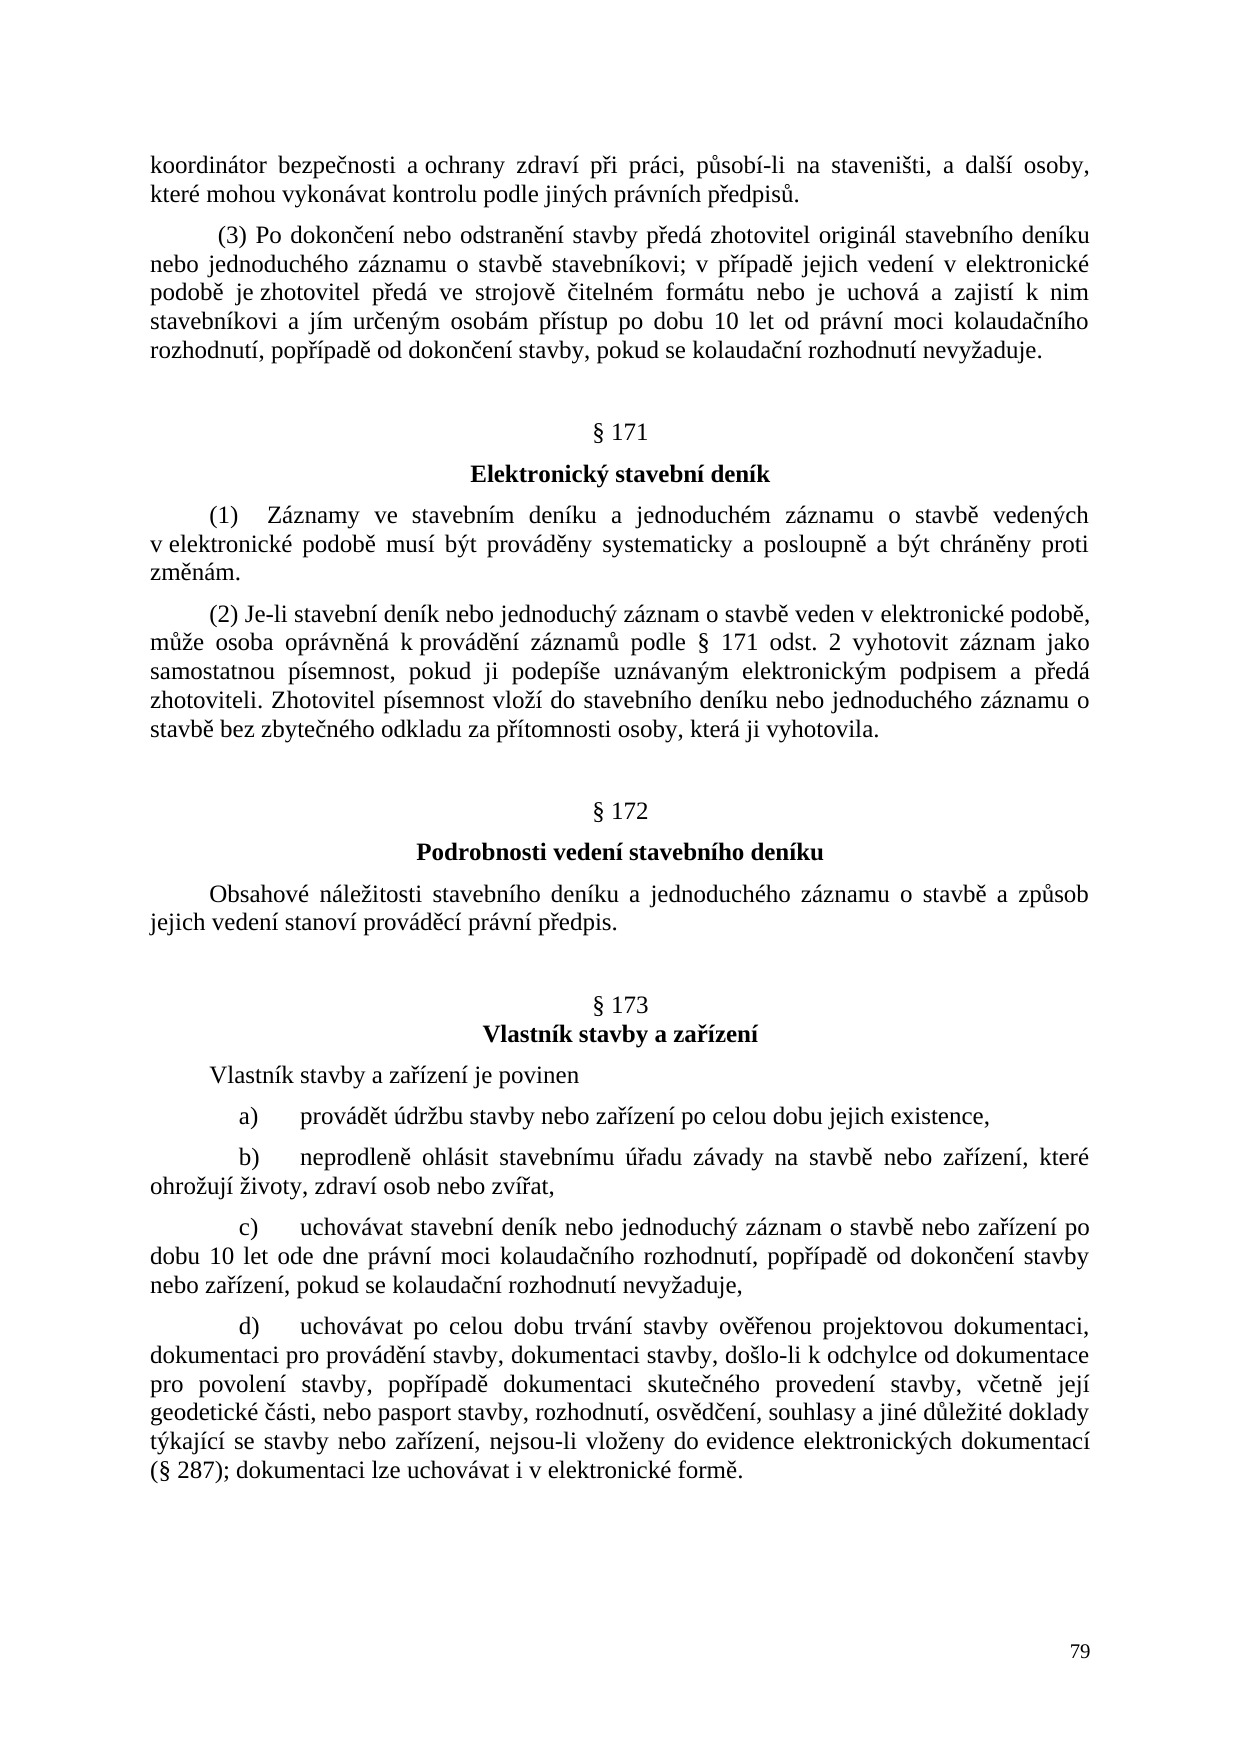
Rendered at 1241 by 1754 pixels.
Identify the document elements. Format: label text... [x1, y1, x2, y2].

text (1) Záznamy ve stavebním deníku a jednoduchém záznamu o stavbě vedených v elektronické podobě musí být prováděny systematicky a posloupně a být chráněny proti změnám. [150, 500, 1090, 586]
text Vlastník stavby a zařízení je povinen [150, 1060, 1090, 1089]
text b) neprodleně ohlásit stavebnímu úřadu závady na stavbě nebo zařízení, které ohrožují životy, zdraví osob nebo zvířat, [150, 1142, 1090, 1200]
text § 172 [150, 796, 1090, 825]
text Podrobnosti vedení stavebního deníku [150, 837, 1090, 866]
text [150, 150, 1090, 207]
text (3) Po dokončení nebo odstranění stavby předá zhotovitel originál stavebního deníku nebo jednoduchého záznamu o stavbě stavebníkovi; v případě jejich vedení v elektronické podobě je zhotovitel předá ve strojově čitelném formátu nebo je uchová a zajistí k nim stavebníkovi a jím určeným osobám přístup po dobu 10 let od právní moci kolaudačního rozhodnutí, popřípadě od dokončení stavby, pokud se kolaudační rozhodnutí nevyžaduje. [150, 220, 1090, 364]
text Elektronický stavební deník [150, 459, 1090, 487]
text c) uchovávat stavební deník nebo jednoduchý záznam o stavbě nebo zařízení po dobu 10 let ode dne právní moci kolaudačního rozhodnutí, popřípadě od dokončení stavby nebo zařízení, pokud se kolaudační rozhodnutí nevyžaduje, [150, 1212, 1090, 1299]
text Obsahové náležitosti stavebního deníku a jednoduchého záznamu o stavbě a způsob jejich vedení stanoví prováděcí právní předpis. [150, 879, 1090, 936]
text (2) Je-li stavební deník nebo jednoduchý záznam o stavbě veden v elektronické podobě, může osoba oprávněná k provádění záznamů podle § 171 odst. 2 vyhotovit záznam jako samostatnou písemnost, pokud ji podepíše uznávaným elektronickým podpisem a předá zhotoviteli. Zhotovitel písemnost vloží do stavebního deníku nebo jednoduchého záznamu o stavbě bez zbytečného odkladu za přítomnosti osoby, která ji vyhotovila. [150, 599, 1090, 742]
text d) uchovávat po celou dobu trvání stavby ověřenou projektovou dokumentaci, dokumentaci pro provádění stavby, dokumentaci stavby, došlo-li k odchylce od dokumentace pro povolení stavby, popřípadě dokumentaci skutečného provedení stavby, včetně její geodetické části, nebo pasport stavby, rozhodnutí, osvědčení, souhlasy a jiné důležité doklady týkající se stavby nebo zařízení, nejsou-li vloženy do evidence elektronických dokumentací (§ 287); dokumentaci lze uchovávat i v elektronické formě. [150, 1311, 1090, 1484]
text a) provádět údržbu stavby nebo zařízení po celou dobu jejich existence, [150, 1101, 1090, 1130]
text § 173 Vlastník stavby a zařízení [150, 990, 1090, 1047]
text § 171 [150, 417, 1090, 446]
